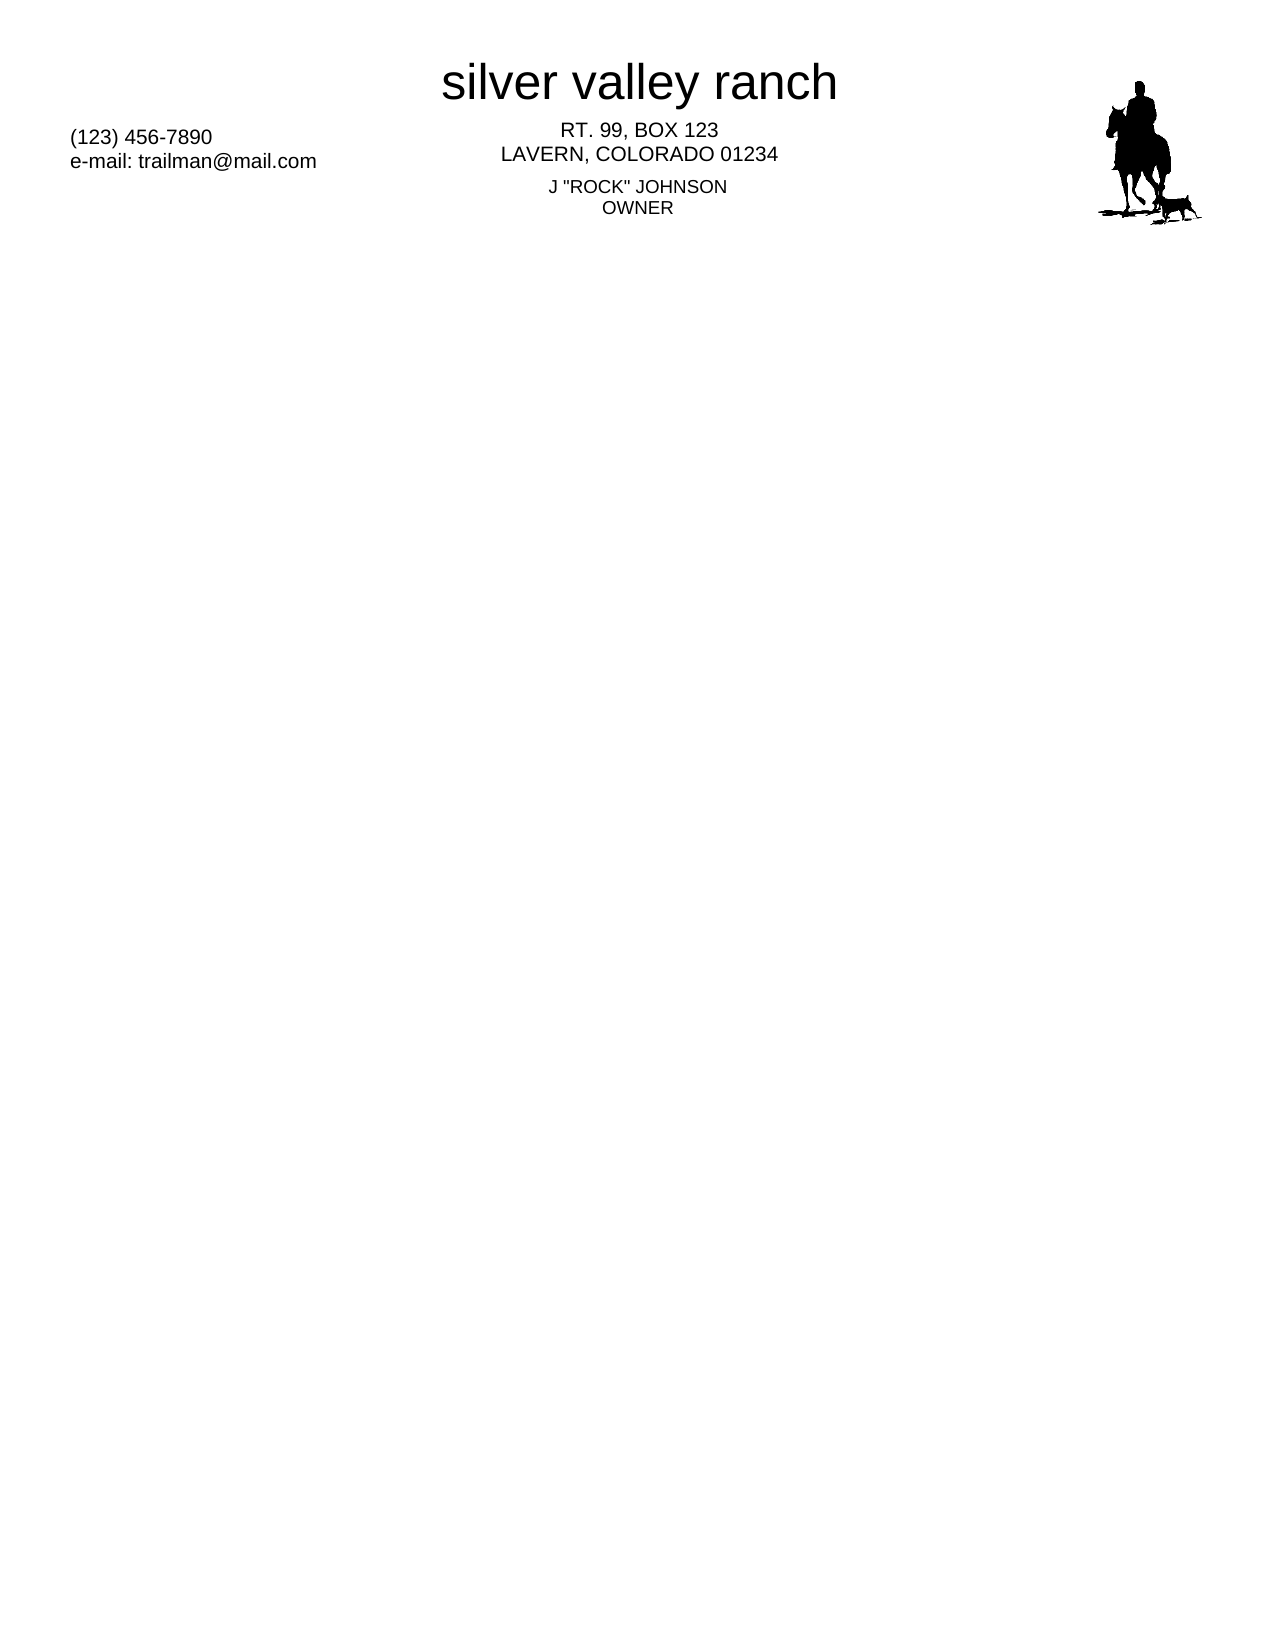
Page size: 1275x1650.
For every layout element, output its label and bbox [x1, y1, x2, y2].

picture [1098, 81, 1202, 225]
